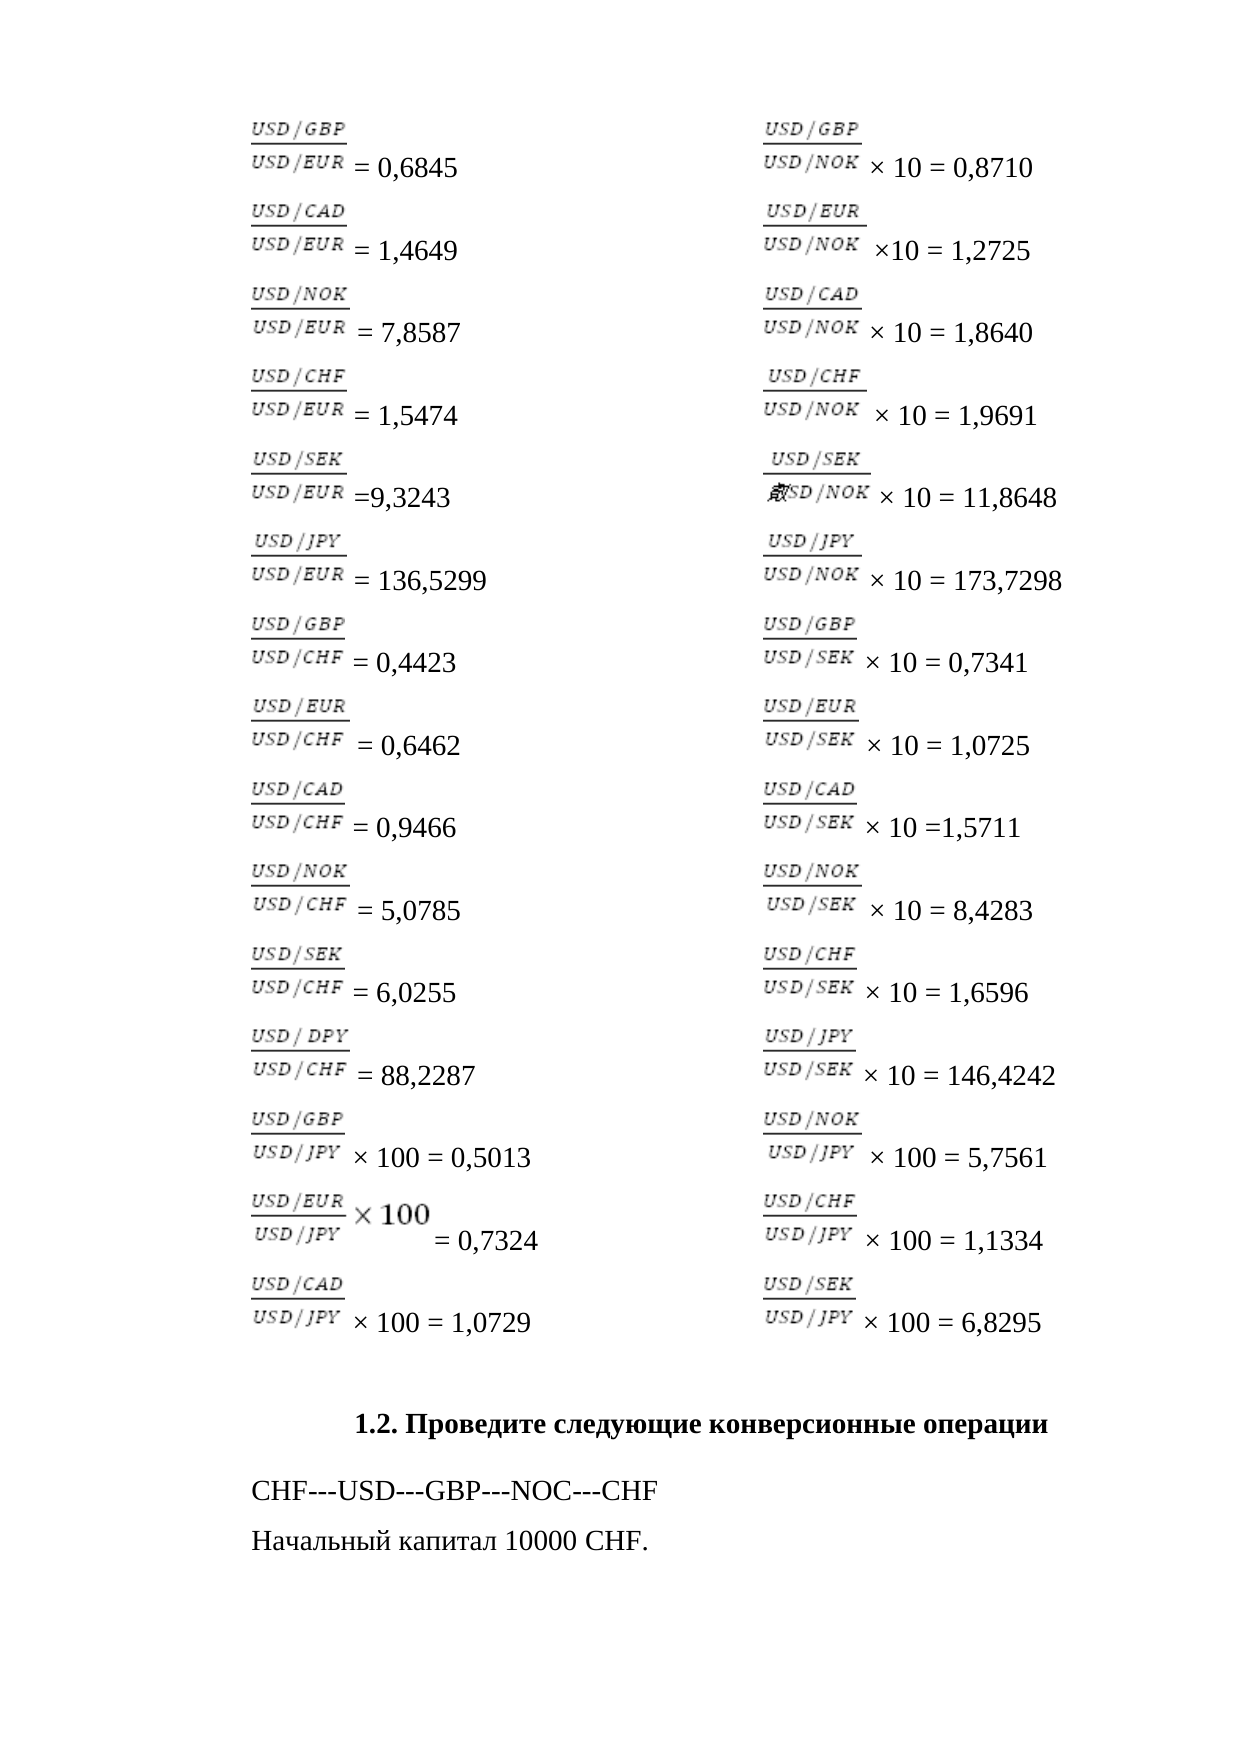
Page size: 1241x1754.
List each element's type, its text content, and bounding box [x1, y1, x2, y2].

text = 6,0255 × 10 = 1,6596 [177, 943, 1152, 1009]
text Начальный капитал 10000 CHF. [177, 1523, 1152, 1557]
picture [763, 283, 862, 343]
picture [763, 448, 871, 508]
text = 136,5299 × 10 = 173,7298 [177, 531, 1152, 596]
picture [763, 530, 862, 590]
picture [251, 200, 347, 260]
picture [763, 860, 862, 920]
picture [763, 118, 862, 178]
picture [251, 1025, 350, 1085]
picture [251, 943, 345, 1003]
text = 1,4649 ×10 = 1,2725 [177, 201, 1152, 266]
text = 0,6845 × 10 = 0,8710 [177, 118, 1152, 184]
picture [251, 118, 347, 178]
picture [251, 860, 350, 920]
picture [763, 365, 867, 425]
picture [763, 613, 857, 673]
picture [763, 1108, 862, 1168]
picture [251, 1190, 434, 1250]
text × 100 = 0,5013 × 100 = 5,7561 [177, 1108, 1152, 1174]
picture [763, 943, 857, 1003]
text 1.2. Проведите следующие конверсионные операции [177, 1406, 1152, 1439]
picture [251, 1273, 345, 1333]
text = 5,0785 × 10 = 8,4283 [177, 861, 1152, 926]
picture [251, 283, 350, 343]
picture [251, 448, 347, 508]
picture [251, 778, 345, 838]
text × 100 = 1,0729 × 100 = 6,8295 [177, 1273, 1152, 1339]
picture [763, 1025, 856, 1085]
text = 0,4423 × 10 = 0,7341 [177, 613, 1152, 679]
picture [763, 1273, 856, 1333]
picture [763, 778, 857, 838]
picture [251, 365, 347, 425]
picture [251, 613, 345, 673]
text = 88,2287 × 10 = 146,4242 [177, 1026, 1152, 1091]
picture [763, 695, 859, 755]
text = 0,9466 × 10 =1,5711 [177, 778, 1152, 844]
text = 1,5474 × 10 = 1,9691 [177, 366, 1152, 431]
text =9,3243 × 10 = 11,8648 [177, 448, 1152, 514]
picture [763, 1190, 857, 1250]
text CHF---USD---GBP---NOC---CHF [177, 1473, 1152, 1507]
text = 7,8587 × 10 = 1,8640 [177, 283, 1152, 349]
picture [251, 695, 350, 755]
picture [251, 530, 347, 590]
text = 0,6462 × 10 = 1,0725 [177, 696, 1152, 761]
picture [763, 200, 867, 260]
picture [251, 1108, 345, 1168]
